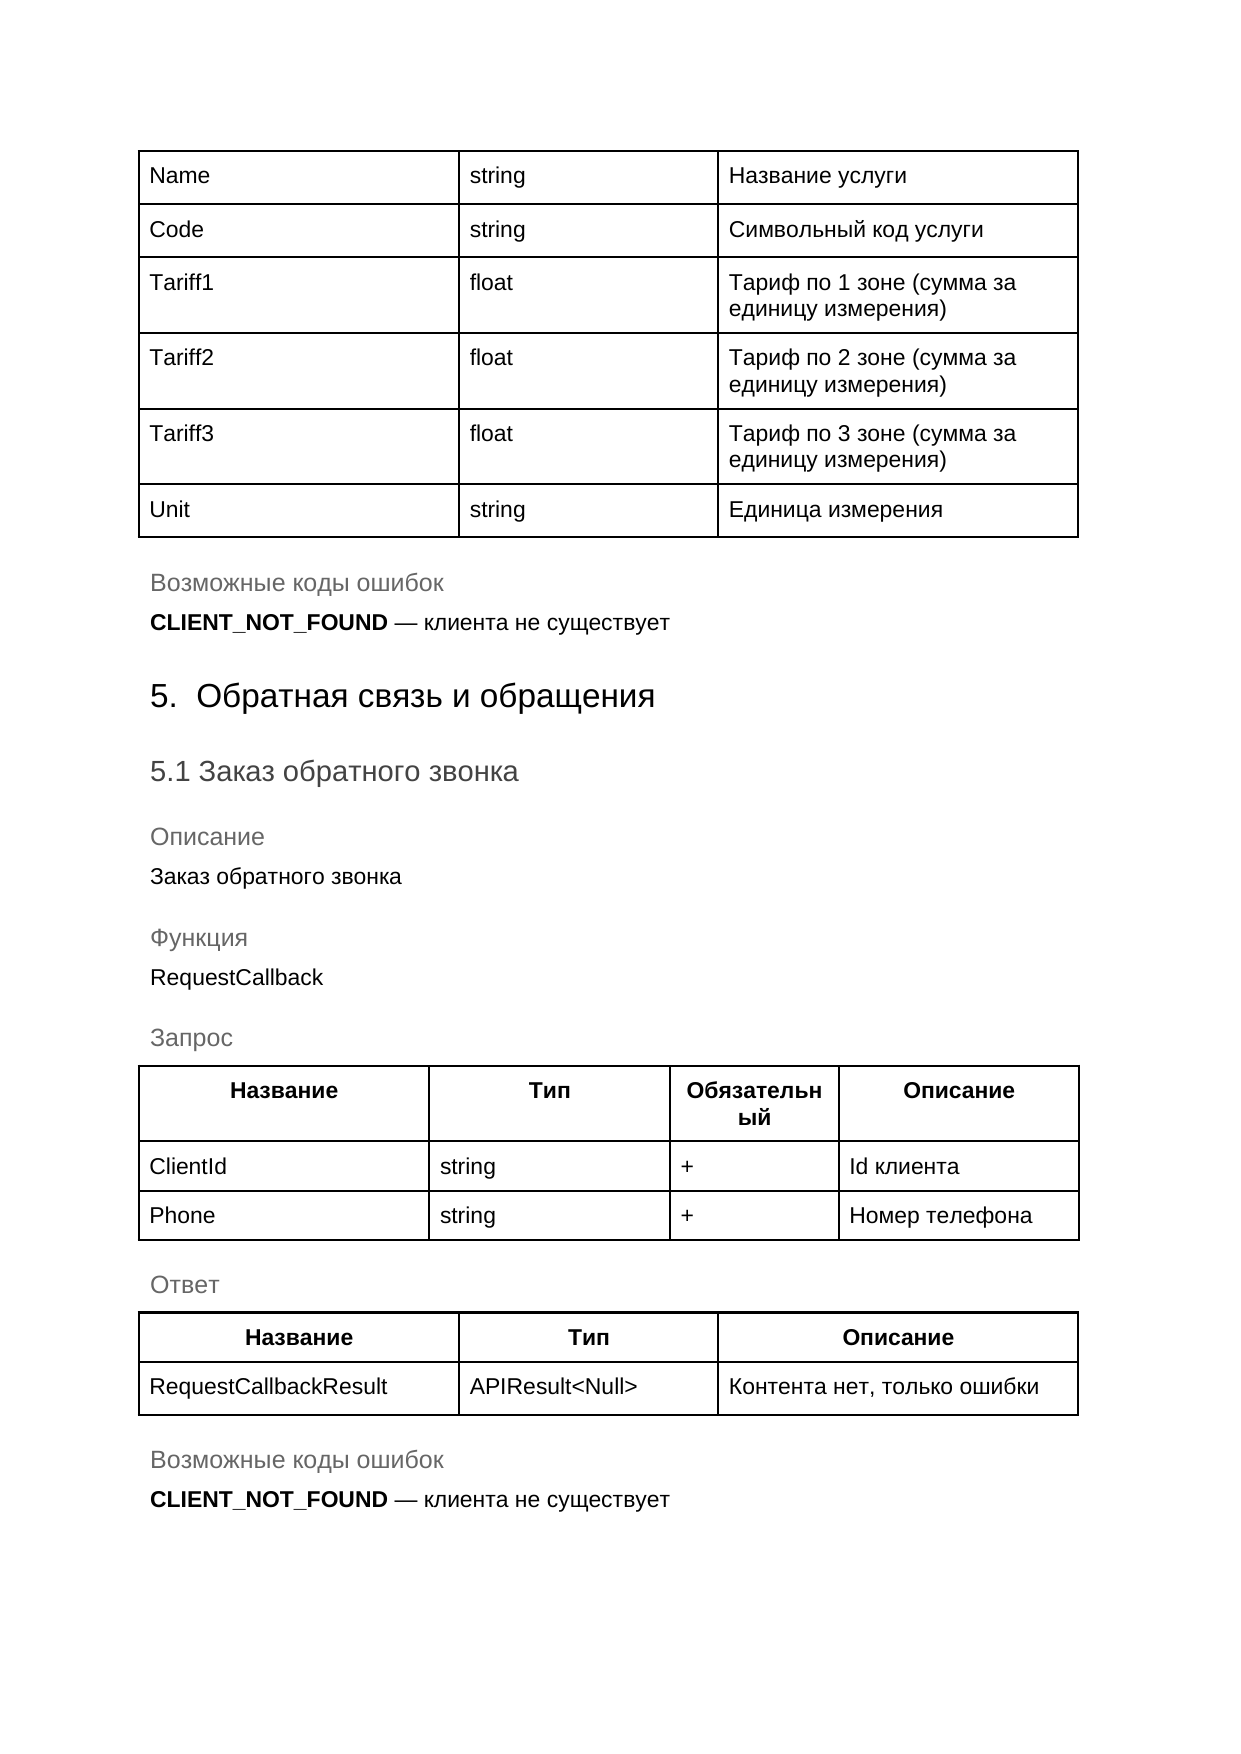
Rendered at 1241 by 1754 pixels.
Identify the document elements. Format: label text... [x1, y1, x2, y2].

table_cell Code [140, 205, 458, 256]
table_header Обязательный [671, 1067, 838, 1140]
table_header Тип [430, 1067, 669, 1140]
table_cell APIResult<Null> [460, 1363, 717, 1414]
table_header Тип [460, 1314, 717, 1361]
subtitle 5.1 Заказ обратного звонка [150, 754, 1090, 788]
table_cell Контента нет, только ошибки [719, 1363, 1077, 1414]
subtitle Функция [150, 922, 1090, 951]
table_cell Unit [140, 485, 458, 536]
table_header Описание [840, 1067, 1078, 1140]
subtitle Ответ [150, 1270, 1090, 1299]
table_cell Название услуги [719, 152, 1077, 203]
table_cell string [460, 485, 717, 536]
table_cell Тариф по 1 зоне (сумма за единицу измерения) [719, 258, 1077, 332]
subtitle Возможные коды ошибок [150, 567, 1090, 596]
subtitle Описание [150, 822, 1090, 851]
table_cell string [430, 1192, 669, 1239]
table_cell RequestCallbackResult [140, 1363, 458, 1414]
table_cell Тариф по 3 зоне (сумма за единицу измерения) [719, 410, 1077, 483]
table_cell Tariff2 [140, 334, 458, 407]
table_cell Единица измерения [719, 485, 1077, 536]
table_cell string [460, 205, 717, 256]
text RequestCallback [150, 964, 1090, 990]
table_cell + [671, 1192, 838, 1239]
table_cell float [460, 410, 717, 483]
subtitle Запрос [150, 1023, 1090, 1052]
text Заказ обратного звонка [150, 863, 1090, 889]
table_header Название [140, 1314, 458, 1361]
table_cell Номер телефона [840, 1192, 1078, 1239]
table_cell Tariff1 [140, 258, 458, 332]
table_cell Name [140, 152, 458, 203]
table_cell Id клиента [840, 1142, 1078, 1189]
subtitle Возможные коды ошибок [150, 1445, 1090, 1474]
table_cell Phone [140, 1192, 428, 1239]
table_cell string [460, 152, 717, 203]
table_cell float [460, 258, 717, 332]
table_header Название [140, 1067, 428, 1140]
table_cell Тариф по 2 зоне (сумма за единицу измерения) [719, 334, 1077, 407]
table_cell ClientId [140, 1142, 428, 1189]
table_cell Tariff3 [140, 410, 458, 483]
text CLIENT_NOT_FOUND — клиента не существует [150, 609, 1090, 635]
table_cell float [460, 334, 717, 407]
table_header Описание [719, 1314, 1077, 1361]
table_cell + [671, 1142, 838, 1189]
subtitle 5. Обратная связь и обращения [150, 677, 1090, 715]
text CLIENT_NOT_FOUND — клиента не существует [150, 1486, 1090, 1513]
table_cell Символьный код услуги [719, 205, 1077, 256]
table_cell string [430, 1142, 669, 1189]
